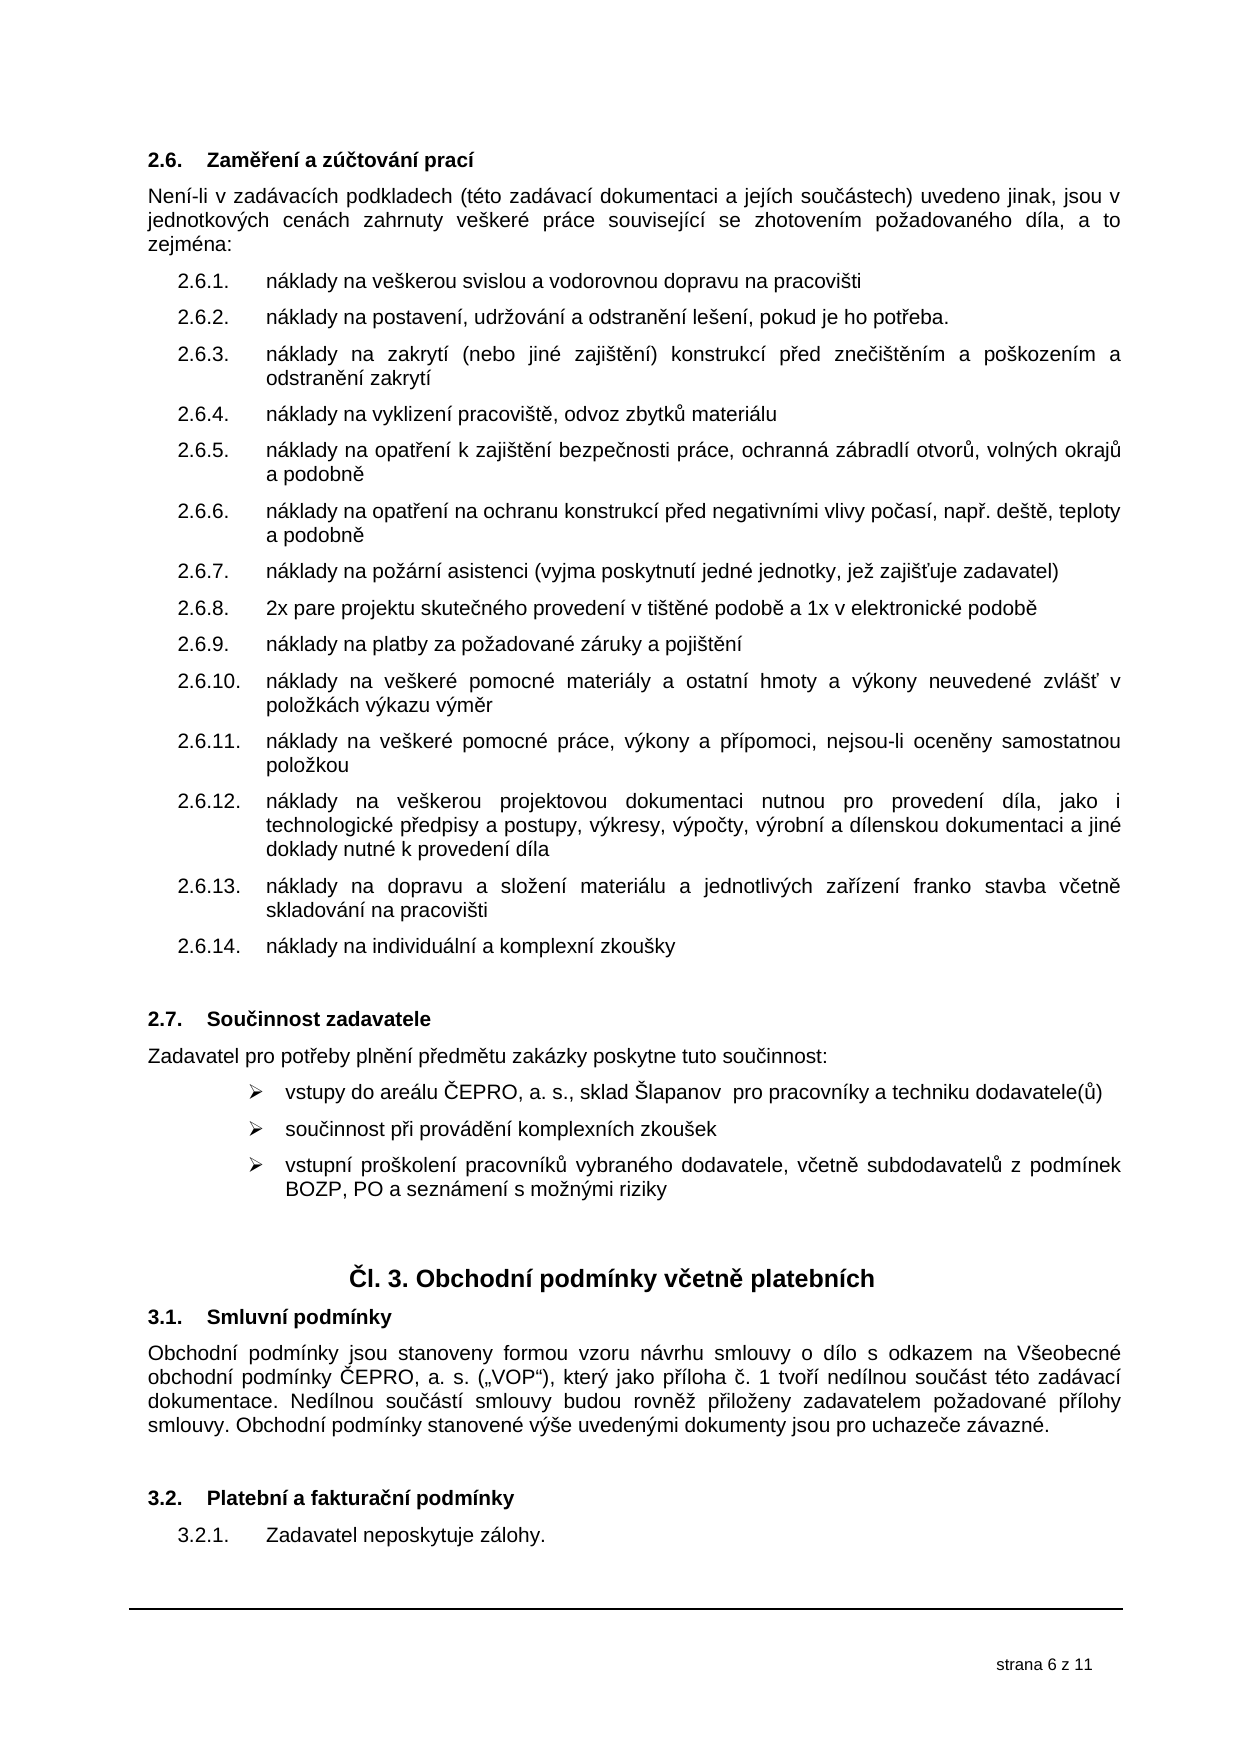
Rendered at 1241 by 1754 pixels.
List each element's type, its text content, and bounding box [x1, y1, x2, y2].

text Zadavatel pro potřeby plnění předmětu zakázky poskytne tuto součinnost: [148, 1043, 1122, 1067]
text 2x pare projektu skutečného provedení v tištěné podobě a 1x v elektronické podobě [177, 596, 1122, 619]
list vstupní proškolení pracovníků vybraného dodavatele, včetně subdodavatelů z podmínek BOZP, PO a seznámení s možnými riziky [248, 1153, 1122, 1201]
text náklady na veškeré pomocné práce, výkony a přípomoci, nejsou-li oceněny samostatnou položkou [177, 729, 1122, 777]
list vstupy do areálu ČEPRO, a. s., sklad Šlapanov pro pracovníky a techniku dodavatele(ů) [248, 1080, 1122, 1104]
text náklady na platby za požadované záruky a pojištění [177, 632, 1122, 656]
text náklady na opatření k zajištění bezpečnosti práce, ochranná zábradlí otvorů, volných okrajů a podobně [177, 438, 1122, 486]
text náklady na zakrytí (nebo jiné zajištění) konstrukcí před znečištěním a poškozením a odstranění zakrytí [177, 341, 1122, 389]
text náklady na dopravu a složení materiálu a jednotlivých zařízení franko stavba včetně skladování na pracovišti [177, 874, 1122, 922]
text Součinnost zadavatele [148, 1007, 1122, 1031]
text náklady na požární asistenci (vyjma poskytnutí jedné jednotky, jež zajišťuje zadavatel) [177, 559, 1122, 583]
text náklady na postavení, udržování a odstranění lešení, pokud je ho potřeba. [177, 305, 1122, 329]
text Zadavatel neposkytuje zálohy. [177, 1522, 1122, 1546]
text Zaměření a zúčtování prací [148, 148, 1122, 172]
text náklady na veškerou svislou a vodorovnou dopravu na pracovišti [177, 268, 1122, 292]
text Není-li v zadávacích podkladech (této zadávací dokumentaci a jejích součástech) uvedeno jinak, jsou v jednotkových cenách zahrnuty veškeré práce související se zhotovením požadovaného díla, a to zejména: [148, 184, 1122, 256]
text náklady na opatření na ochranu konstrukcí před negativními vlivy počasí, např. deště, teploty a podobně [177, 499, 1122, 547]
text Obchodní podmínky jsou stanoveny formou vzoru návrhu smlouvy o dílo s odkazem na Všeobecné obchodní podmínky ČEPRO, a. s. („VOP“), který jako příloha č. 1 tvoří nedílnou součást této zadávací dokumentace. Nedílnou součástí smlouvy budou rovněž přiloženy zadavatelem požadované přílohy smlouvy. Obchodní podmínky stanovené výše uvedenými dokumenty jsou pro uchazeče závazné. [148, 1341, 1122, 1437]
text náklady na individuální a komplexní zkoušky [177, 934, 1122, 958]
list součinnost při provádění komplexních zkoušek [248, 1116, 1122, 1141]
text náklady na veškeré pomocné materiály a ostatní hmoty a výkony neuvedené zvlášť v položkách výkazu výměr [177, 668, 1122, 716]
text Platební a fakturační podmínky [148, 1486, 1122, 1510]
text Smluvní podmínky [148, 1305, 1122, 1329]
text Obchodní podmínky včetně platebních [102, 1263, 1122, 1292]
text náklady na veškerou projektovou dokumentaci nutnou pro provedení díla, jako i technologické předpisy a postupy, výkresy, výpočty, výrobní a dílenskou dokumentaci a jiné doklady nutné k provedení díla [177, 789, 1122, 861]
text náklady na vyklizení pracoviště, odvoz zbytků materiálu [177, 402, 1122, 426]
